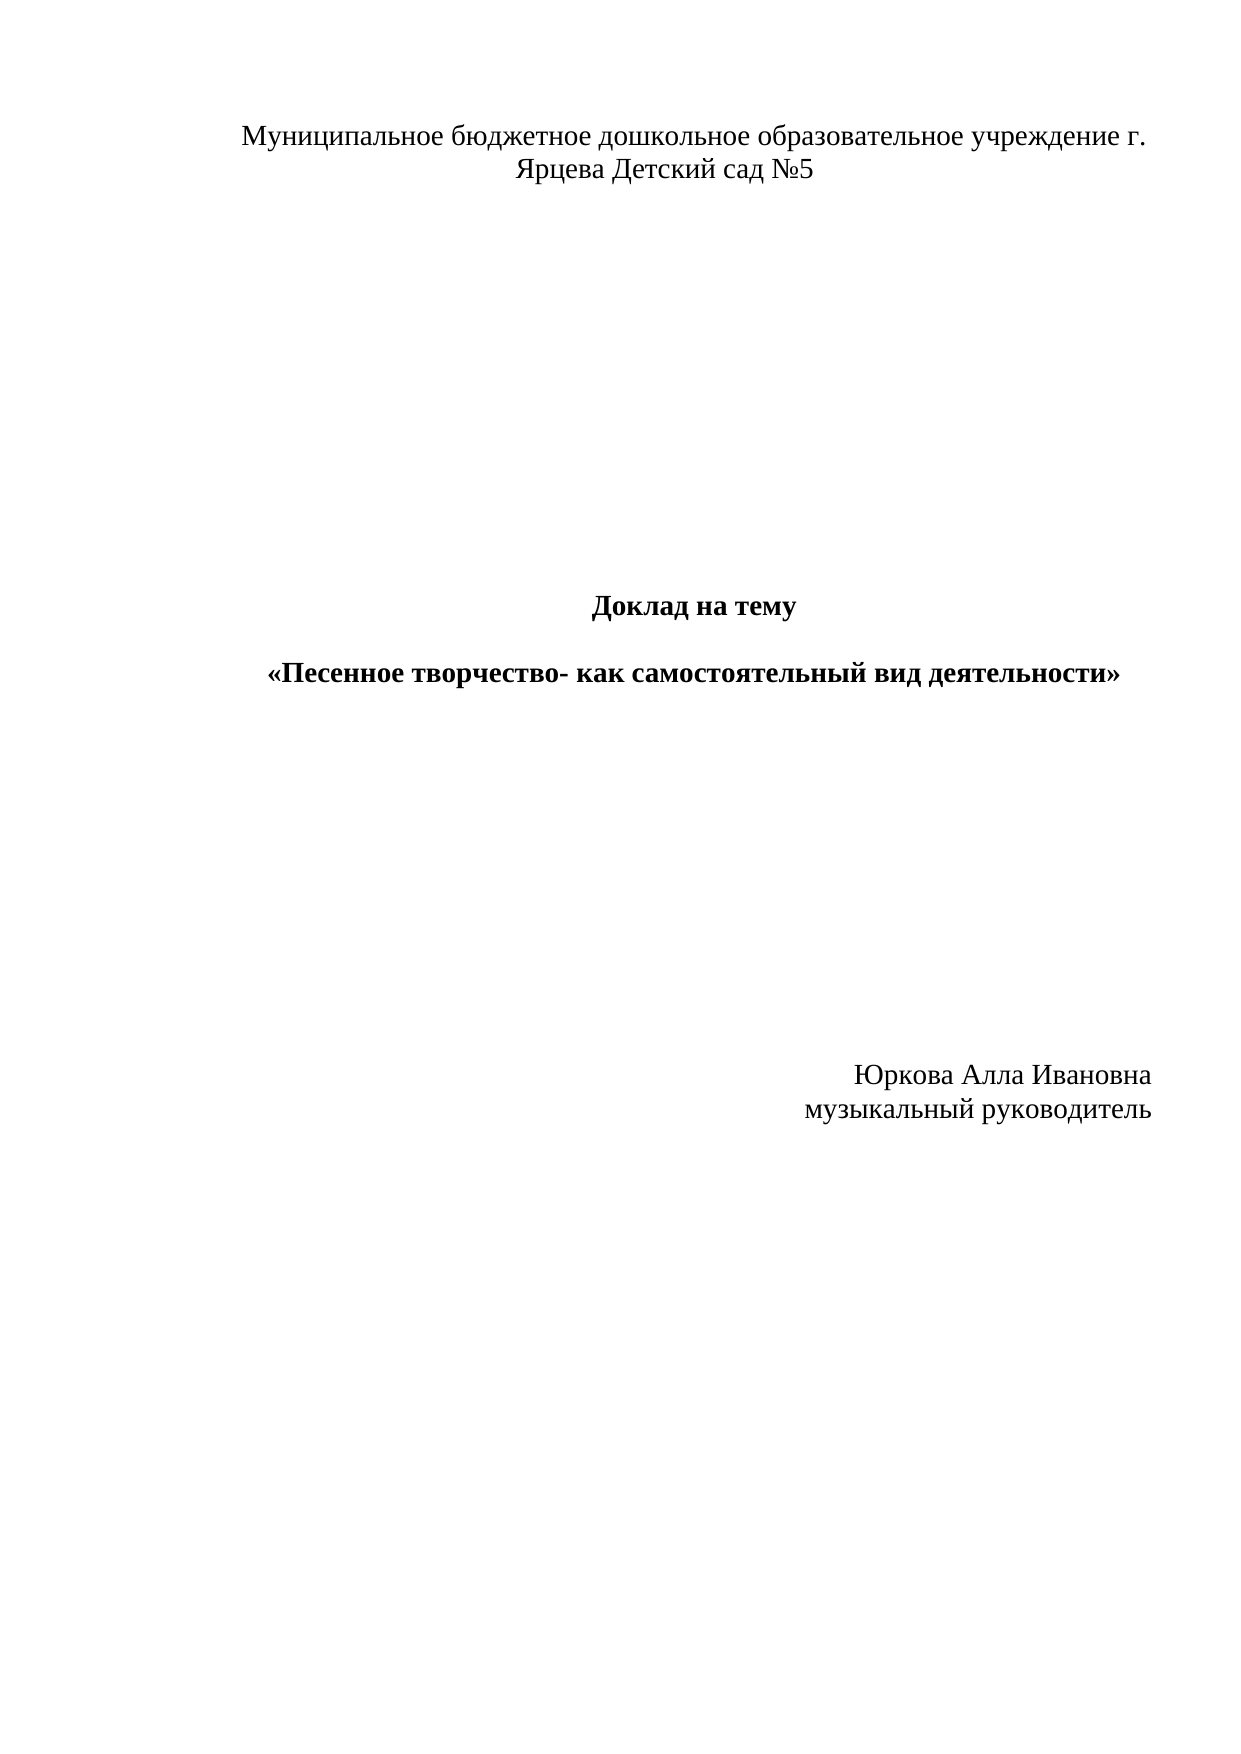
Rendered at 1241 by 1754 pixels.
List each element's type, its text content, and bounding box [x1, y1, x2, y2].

text Юркова Алла Ивановна [177, 1057, 1152, 1091]
text Муниципальное бюджетное дошкольное образовательное учреждение г. Ярцева Детский сад №5 [177, 118, 1152, 185]
text музыкальный руководитель [177, 1091, 1152, 1124]
text «Песенное творчество- как самостоятельный вид деятельности» [177, 655, 1152, 688]
text Доклад на тему [177, 588, 1152, 621]
